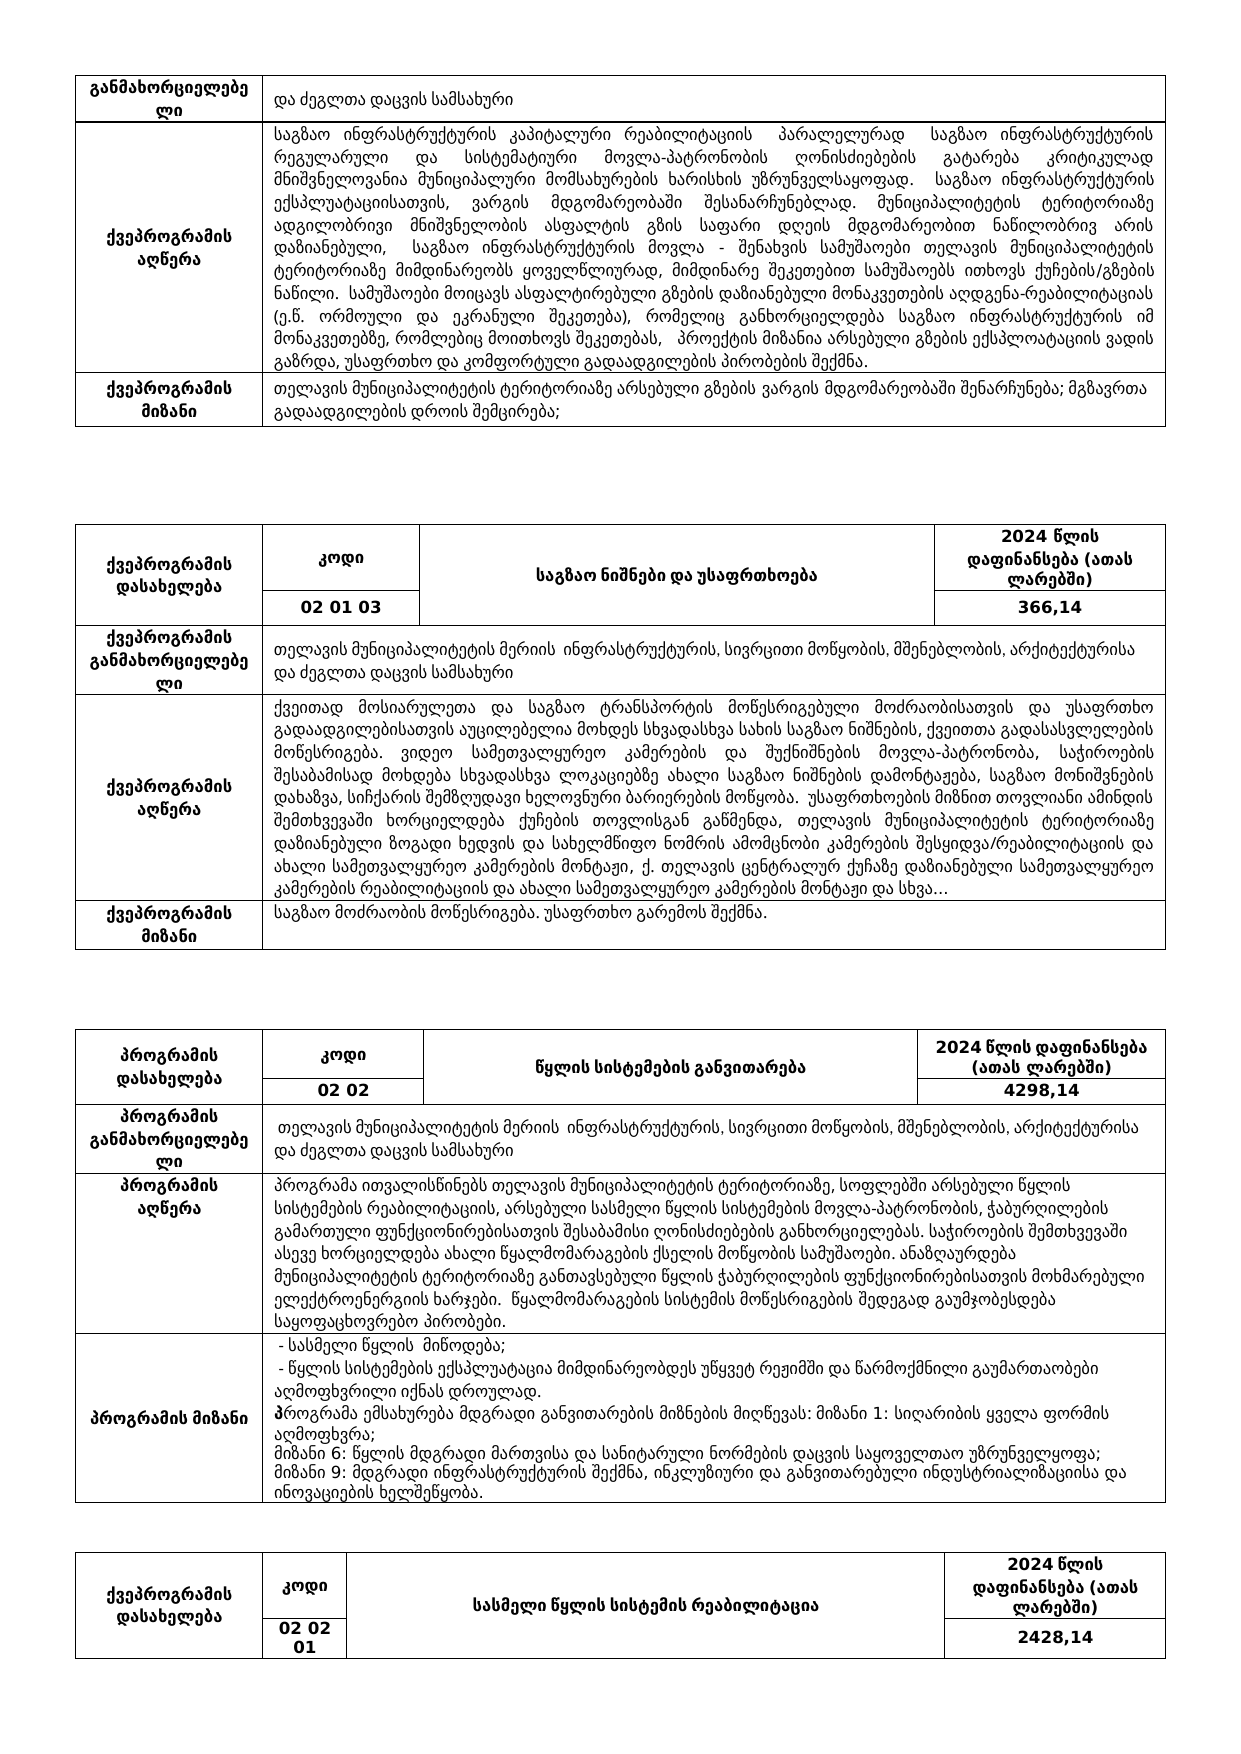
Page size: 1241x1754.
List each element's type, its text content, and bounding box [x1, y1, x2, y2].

table_cell პროგრამის განმახორციელებელი [76, 1105, 262, 1173]
table_cell 4298,14 [918, 1079, 1165, 1104]
table_cell ქვეითად მოსიარულეთა და საგზაო ტრანსპორტის მოწესრიგებული მოძრაობისათვის და უსაფრთხო გადაადგილებისათვის აუცილებელია მოხდეს სხვადასხვა სახის საგზაო ნიშნების, ქვეითთა გადასასვლელების მოწესრიგება. ვიდეო სამეთვალყურეო კამერების და შუქნიშნების მოვლა-პატრონობა, საჭიროების შესაბამისად მოხდება სხვადასხვა ლოკაციებზე ახალი საგზაო ნიშნების დამონტაჟება, საგზაო მონიშვნების დახაზვა, სიჩქარის შემზღუდავი ხელოვნური ბარიერების მოწყობა. უსაფრთხოების მიზნით თოვლიანი ამინდის შემთხვევაში ხორციელდება ქუჩების თოვლისგან გაწმენდა, თელავის მუნიციპალიტეტის ტერიტორიაზე დაზიანებული ზოგადი ხედვის და სახელმწიფო ნომრის ამომცნობი კამერების შესყიდვა/რეაბილიტაციის და ახალი სამეთვალყურეო კამერების მონტაჟი, ქ. თელავის ცენტრალურ ქუჩაზე დაზიანებული სამეთვალყურეო კამერების რეაბილიტაციის და ახალი სამეთვალყურეო კამერების მონტაჟი და სხვა... [263, 695, 1165, 900]
table_header სასმელი წყლის სისტემის რეაბილიტაცია [347, 1553, 944, 1657]
table_header ქვეპროგრამის დასახელება [76, 1553, 262, 1657]
table_cell 02 02 01 [263, 1619, 346, 1657]
table_cell ქვეპროგრამის მიზანი [76, 901, 262, 948]
table_cell - სასმელი წყლის მიწოდება; - წყლის სისტემების ექსპლუატაცია მიმდინარეობდეს უწყვეტ რეჟიმში და წარმოქმნილი გაუმართაობები აღმოფხვრილი იქნას დროულად. პროგრამა ემსახურება მდგრადი განვითარების მიზნების მიღწევას: მიზანი 1: სიღარიბის ყველა ფორმის აღმოფხვრა; მიზანი 6: წყლის მდგრადი მართვისა და სანიტარული ნორმების დაცვის საყოველთაო უზრუნველყოფა; მიზანი 9: მდგრადი ინფრასტრუქტურის შექმნა, ინკლუზიური და განვითარებული ინდუსტრიალიზაციისა და ინოვაციების ხელშეწყობა. [263, 1334, 1165, 1502]
table_header 2024 წლის დაფინანსება (ათას ლარებში) [918, 1030, 1165, 1077]
table_header ქვეპროგრამის დასახელება [76, 525, 262, 625]
table_header საგზაო ნიშნები და უსაფრთხოება [420, 525, 934, 625]
table_header 2024 წლის დაფინანსება (ათას ლარებში) [945, 1553, 1165, 1618]
table_header წყლის სისტემების განვითარება [424, 1030, 917, 1104]
table_cell ქვეპროგრამის აღწერა [76, 695, 262, 900]
table_cell 02 02 [263, 1079, 423, 1104]
table_cell საგზაო მოძრაობის მოწესრიგება. უსაფრთხო გარემოს შექმნა. [263, 901, 1165, 948]
table_header კოდი [263, 1030, 423, 1077]
table_header კოდი [263, 525, 419, 589]
table_header კოდი [263, 1553, 346, 1618]
table_cell 02 01 03 [263, 591, 419, 625]
table_cell პროგრამის აღწერა [76, 1174, 262, 1333]
table_cell თელავის მუნიციპალიტეტის მერიის ინფრასტრუქტურის, სივრცითი მოწყობის, მშენებლობის, არქიტექტურისა და ძეგლთა დაცვის სამსახური [263, 626, 1165, 694]
table_cell პროგრამა ითვალისწინებს თელავის მუნიციპალიტეტის ტერიტორიაზე, სოფლებში არსებული წყლის სისტემების რეაბილიტაციის, არსებული სასმელი წყლის სისტემების მოვლა-პატრონობის, ჭაბურღილების გამართული ფუნქციონირებისათვის შესაბამისი ღონისძიებების განხორციელებას. საჭიროების შემთხვევაში ასევე ხორციელდება ახალი წყალმომარაგების ქსელის მოწყობის სამუშაოები. ანაზღაურდება მუნიციპალიტეტის ტერიტორიაზე განთავსებული წყლის ჭაბურღილების ფუნქციონირებისათვის მოხმარებული ელექტროენერგიის ხარჯები. წყალმომარაგების სისტემის მოწესრიგების შედეგად გაუმჯობესდება საყოფაცხოვრებო პირობები. [263, 1174, 1165, 1333]
table_cell 366,14 [935, 591, 1165, 625]
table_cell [76, 76, 262, 121]
table_cell საგზაო ინფრასტრუქტურის კაპიტალური რეაბილიტაციის პარალელურად საგზაო ინფრასტრუქტურის რეგულარული და სისტემატიური მოვლა-პატრონობის ღონისძიებების გატარება კრიტიკულად მნიშვნელოვანია მუნიციპალური მომსახურების ხარისხის უზრუნველსაყოფად. საგზაო ინფრასტრუქტურის ექსპლუატაციისათვის, ვარგის მდგომარეობაში შესანარჩუნებლად. მუნიციპალიტეტის ტერიტორიაზე ადგილობრივი მნიშვნელობის ასფალტის გზის საფარი დღეის მდგომარეობით ნაწილობრივ არის დაზიანებული, საგზაო ინფრასტრუქტურის მოვლა - შენახვის სამუშაოები თელავის მუნიციპალიტეტის ტერიტორიაზე მიმდინარეობს ყოველწლიურად, მიმდინარე შეკეთებით სამუშაოებს ითხოვს ქუჩების/გზების ნაწილი. სამუშაოები მოიცავს ასფალტირებული გზების დაზიანებული მონაკვეთების აღდგენა-რეაბილიტაციას (ე.წ. ორმოული და ეკრანული შეკეთება), რომელიც განხორციელდება საგზაო ინფრასტრუქტურის იმ მონაკვეთებზე, რომლებიც მოითხოვს შეკეთებას, პროექტის მიზანია არსებული გზების ექსპლოატაციის ვადის გაზრდა, უსაფრთხო და კომფორტული გადაადგილების პირობების შექმნა. [263, 123, 1165, 372]
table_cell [263, 76, 1165, 121]
table_cell თელავის მუნიციპალიტეტის მერიის ინფრასტრუქტურის, სივრცითი მოწყობის, მშენებლობის, არქიტექტურისა და ძეგლთა დაცვის სამსახური [263, 1105, 1165, 1173]
table_cell ქვეპროგრამის აღწერა [76, 123, 262, 372]
table_cell ქვეპროგრამის განმახორციელებელი [76, 626, 262, 694]
table_cell ქვეპროგრამის მიზანი [76, 373, 262, 426]
table_header პროგრამის დასახელება [76, 1030, 262, 1104]
table_cell პროგრამის მიზანი [76, 1334, 262, 1502]
table_cell 2428,14 [945, 1619, 1165, 1657]
table_cell თელავის მუნიციპალიტეტის ტერიტორიაზე არსებული გზების ვარგის მდგომარეობაში შენარჩუნება; მგზავრთა გადაადგილების დროის შემცირება; [263, 373, 1165, 426]
table_header 2024 წლის დაფინანსება (ათას ლარებში) [935, 525, 1165, 589]
